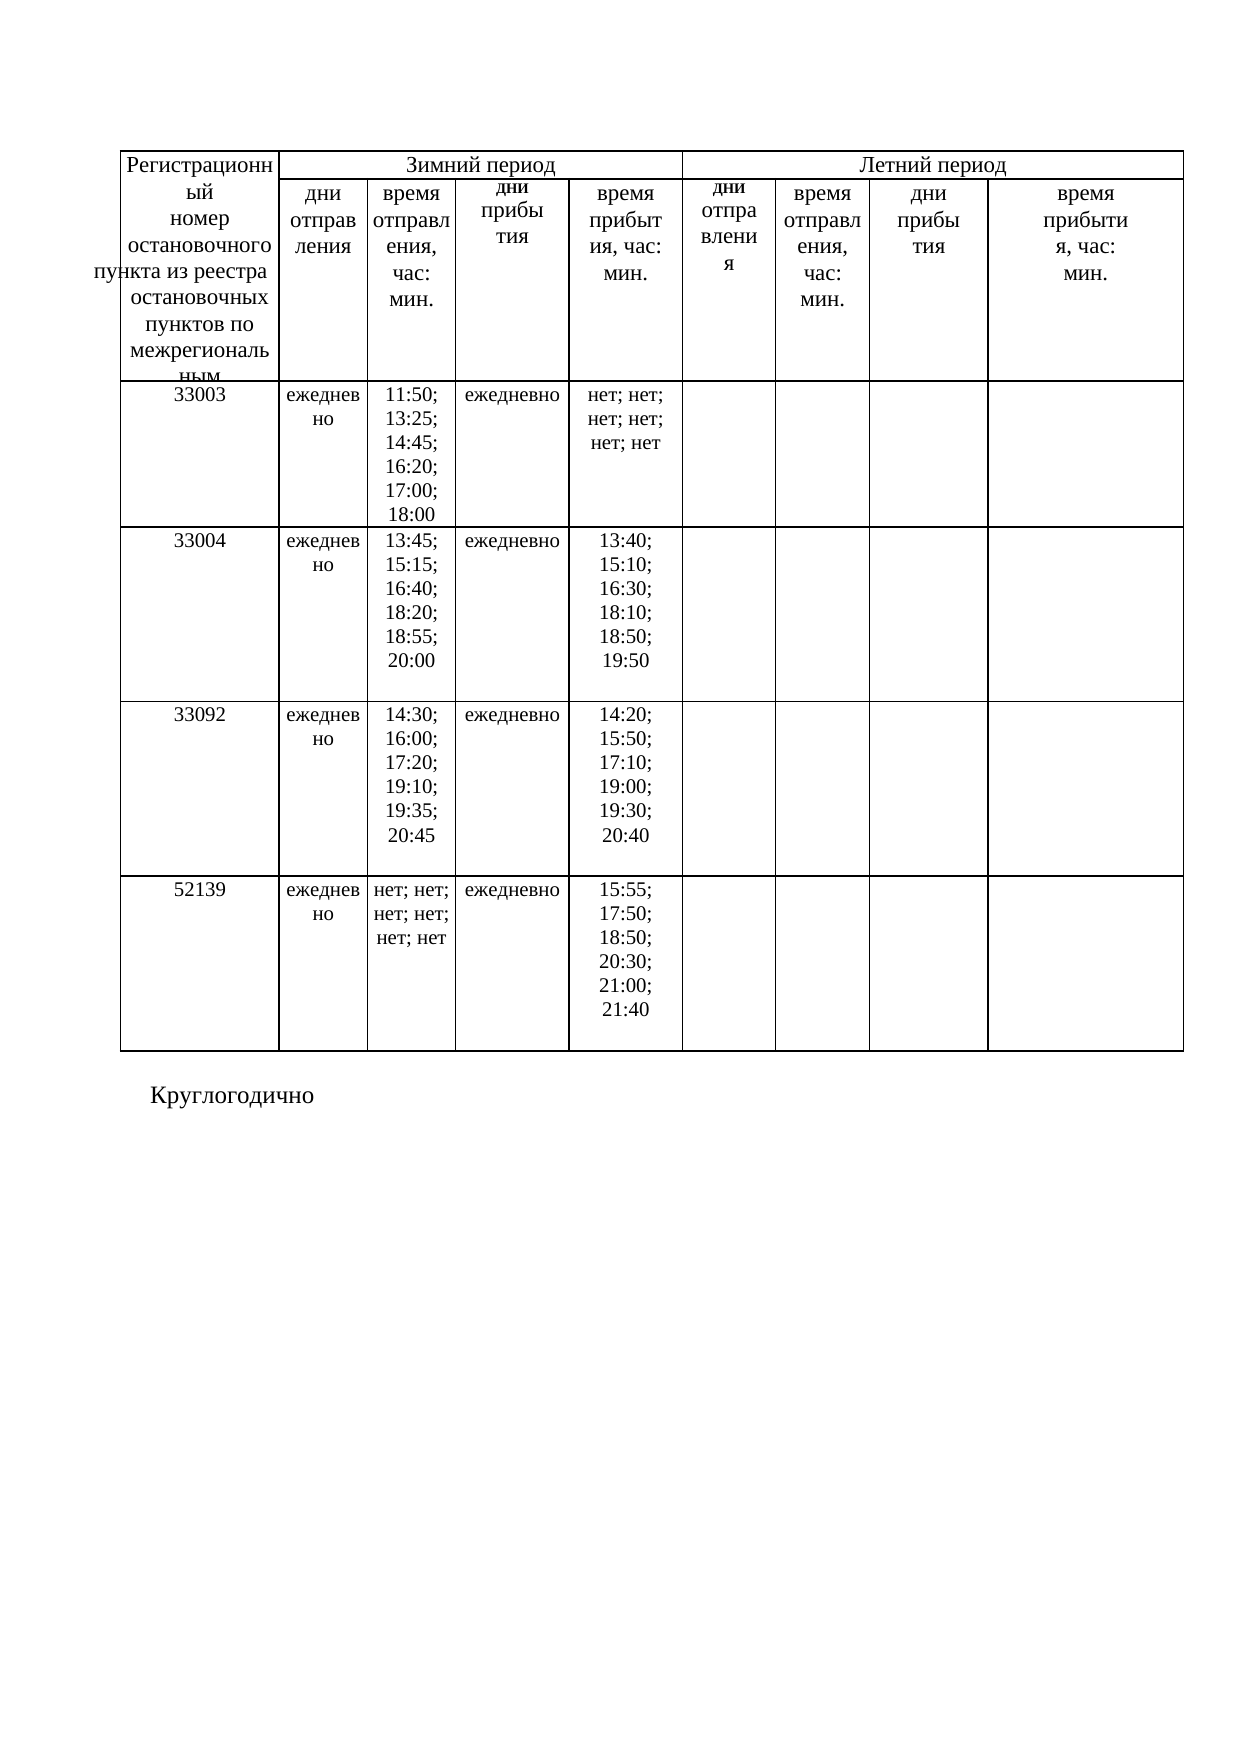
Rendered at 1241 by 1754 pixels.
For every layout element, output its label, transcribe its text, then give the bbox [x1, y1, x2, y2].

table_cell ежедневно [280, 528, 367, 701]
table_cell [683, 528, 775, 701]
table_cell 33092 [121, 702, 278, 875]
table_cell [989, 528, 1183, 701]
table_cell ежедневно [280, 382, 367, 526]
table_cell дни отправ ления [280, 180, 367, 380]
table_cell ежедневно [456, 702, 568, 875]
table_cell [683, 877, 775, 1050]
table_cell [870, 528, 987, 701]
table_cell 14:30; 16:00; 17:20; 19:10; 19:35; 20:45 [368, 702, 455, 875]
table_cell время прибыти я, час: мин. [989, 180, 1183, 380]
table_header Зимний период [280, 152, 682, 178]
table_cell 13:40; 15:10; 16:30; 18:10; 18:50; 19:50 [570, 528, 682, 701]
table_cell время прибыт ия, час: мин. [570, 180, 682, 380]
table_cell ДНИ отпра влени я [683, 180, 775, 380]
table_cell ежедневно [456, 382, 568, 526]
table_cell ежедневно [280, 702, 367, 875]
table_cell [776, 382, 869, 526]
table_header Летний период [683, 152, 1183, 178]
table_cell ежедневно [456, 877, 568, 1050]
table_cell 11:50; 13:25; 14:45; 16:20; 17:00; 18:00 [368, 382, 455, 526]
table_cell [776, 702, 869, 875]
table_cell 52139 [121, 877, 278, 1050]
table_cell [989, 702, 1183, 875]
table_cell [776, 528, 869, 701]
table_cell [776, 877, 869, 1050]
table_cell [989, 877, 1183, 1050]
table_cell дни прибы тия [870, 180, 987, 380]
table_cell [683, 702, 775, 875]
table_cell время отправл ения, час: мин. [776, 180, 869, 380]
table_cell нет; нет; нет; нет; нет; нет [570, 382, 682, 526]
table_cell [870, 877, 987, 1050]
table_cell [870, 702, 987, 875]
table_cell 33003 [121, 382, 278, 526]
table_cell время отправл ения, час: мин. [368, 180, 455, 380]
table_cell ежедневно [456, 528, 568, 701]
table_cell 13:45; 15:15; 16:40; 18:20; 18:55; 20:00 [368, 528, 455, 701]
table_cell [989, 382, 1183, 526]
table_cell ежедневно [280, 877, 367, 1050]
table_cell [870, 382, 987, 526]
table_cell нет; нет; нет; нет; нет; нет [368, 877, 455, 1050]
table_cell 14:20; 15:50; 17:10; 19:00; 19:30; 20:40 [570, 702, 682, 875]
table_cell ДНИ прибы тия [456, 180, 568, 380]
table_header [121, 152, 278, 380]
table_cell [683, 382, 775, 526]
text Круглогодично [150, 1080, 1090, 1109]
table_cell 33004 [121, 528, 278, 701]
table_cell 15:55; 17:50; 18:50; 20:30; 21:00; 21:40 [570, 877, 682, 1050]
